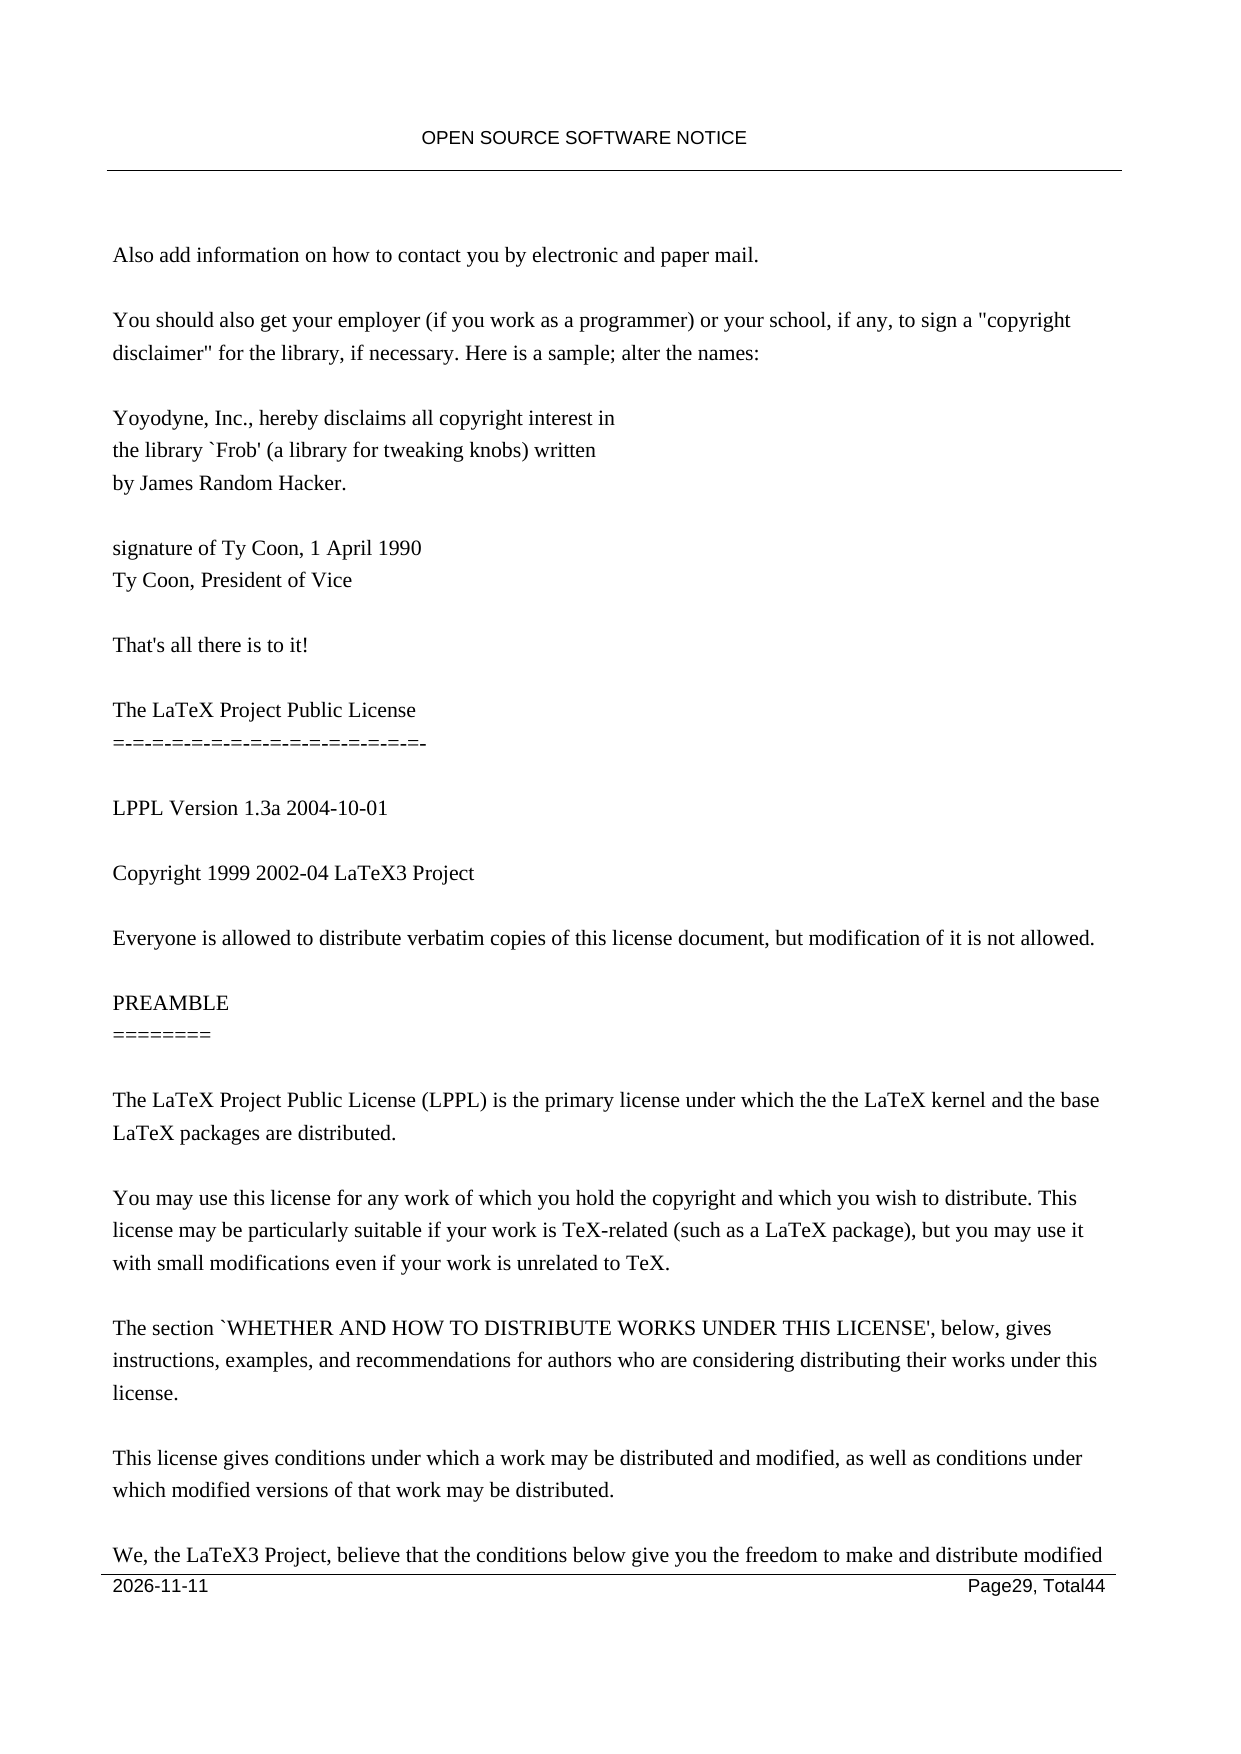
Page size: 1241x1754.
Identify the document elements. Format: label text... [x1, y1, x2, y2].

text =-=-=-=-=-=-=-=-=-=-=-=-=-=-=-=- [112, 726, 1128, 759]
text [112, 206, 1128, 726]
text ======== [112, 1019, 1128, 1051]
text PREAMBLE [112, 986, 1128, 1019]
text Everyone is allowed to distribute verbatim copies of this license document, but modification of it is not allowed. [112, 921, 1128, 954]
text This license gives conditions under which a work may be distributed and modified, as well as conditions under which modified versions of that work may be distributed. [112, 1441, 1128, 1506]
text The LaTeX Project Public License (LPPL) is the primary license under which the the LaTeX kernel and the base LaTeX packages are distributed. [112, 1084, 1128, 1149]
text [112, 1539, 1128, 1571]
text Copyright 1999 2002-04 LaTeX3 Project [112, 856, 1128, 889]
text You may use this license for any work of which you hold the copyright and which you wish to distribute. This license may be particularly suitable if your work is TeX-related (such as a LaTeX package), but you may use it with small modifications even if your work is unrelated to TeX. [112, 1181, 1128, 1279]
text The section `WHETHER AND HOW TO DISTRIBUTE WORKS UNDER THIS LICENSE', below, gives instructions, examples, and recommendations for authors who are considering distributing their works under this license. [112, 1311, 1128, 1409]
text LPPL Version 1.3a 2004-10-01 [112, 791, 1128, 824]
